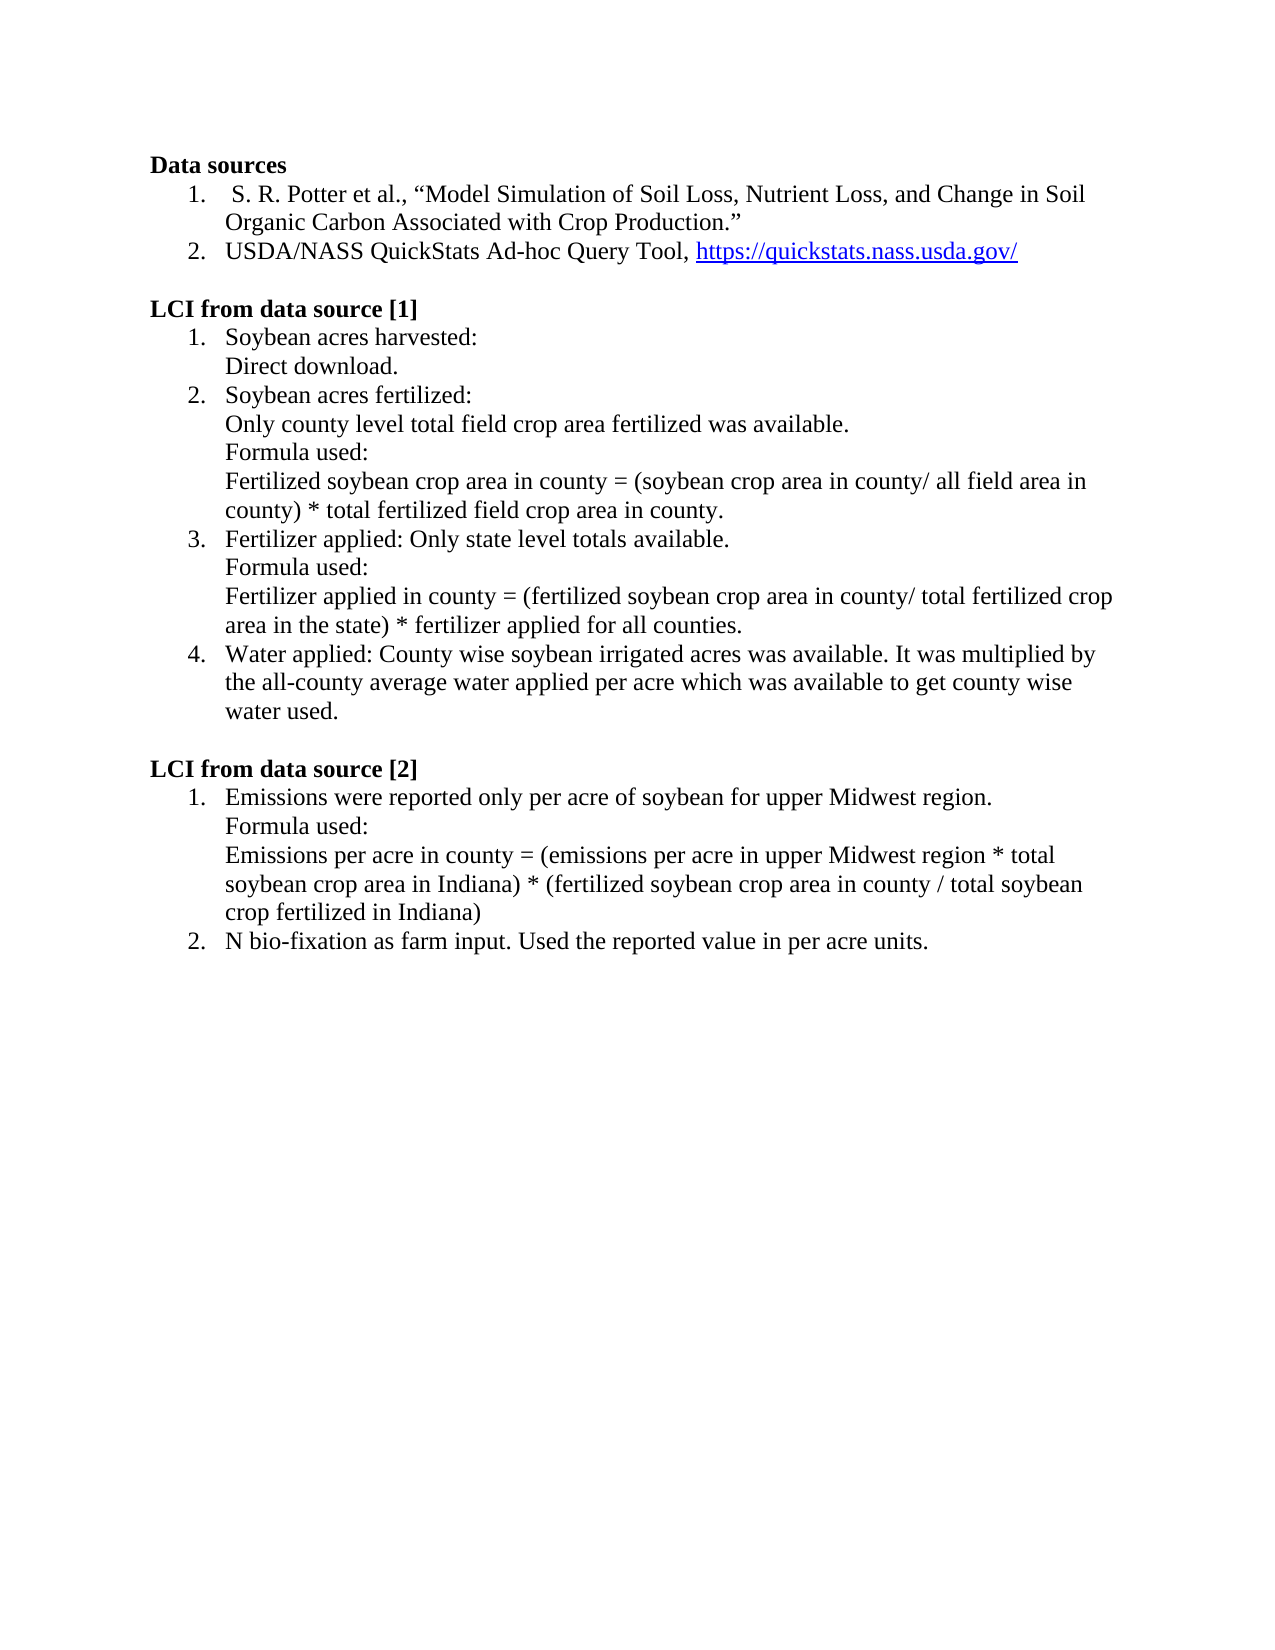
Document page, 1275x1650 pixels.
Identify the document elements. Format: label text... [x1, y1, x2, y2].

list Fertilized soybean crop area in county = (soybean crop area in county/ all field area in county) * total fertilized field crop area in county. [225, 466, 1125, 524]
list Formula used: [225, 811, 1125, 840]
text Data sources [150, 150, 1125, 179]
list Fertilizer applied: Only state level totals available. [187, 524, 1125, 552]
list Water applied: County wise soybean irrigated acres was available. It was multiplied by the all-county average water applied per acre which was available to get county wise water used. [187, 639, 1125, 725]
list Formula used: [225, 437, 1125, 466]
list Fertilizer applied in county = (fertilized soybean crop area in county/ total fertilized crop area in the state) * fertilizer applied for all counties. [225, 581, 1125, 639]
list Formula used: [225, 552, 1125, 581]
list S. R. Potter et al., “Model Simulation of Soil Loss, Nutrient Loss, and Change in Soil Organic Carbon Associated with Crop Production.” [187, 179, 1125, 236]
list Emissions were reported only per acre of soybean for upper Midwest region. [187, 782, 1125, 811]
list N bio-fixation as farm input. Used the reported value in per acre units. [187, 926, 1125, 955]
text LCI from data source [1] [150, 294, 1125, 322]
list USDA/NASS QuickStats Ad-hoc Query Tool, https://quickstats.nass.usda.gov/ [187, 236, 1125, 265]
list Only county level total field crop area fertilized was available. [225, 409, 1125, 437]
list Soybean acres harvested: [187, 322, 1125, 351]
list Emissions per acre in county = (emissions per acre in upper Midwest region * total soybean crop area in Indiana) * (fertilized soybean crop area in county / total soybean crop fertilized in Indiana) [225, 840, 1125, 926]
list Soybean acres fertilized: [187, 380, 1125, 409]
list Direct download. [225, 351, 1125, 380]
text LCI from data source [2] [150, 754, 1125, 782]
